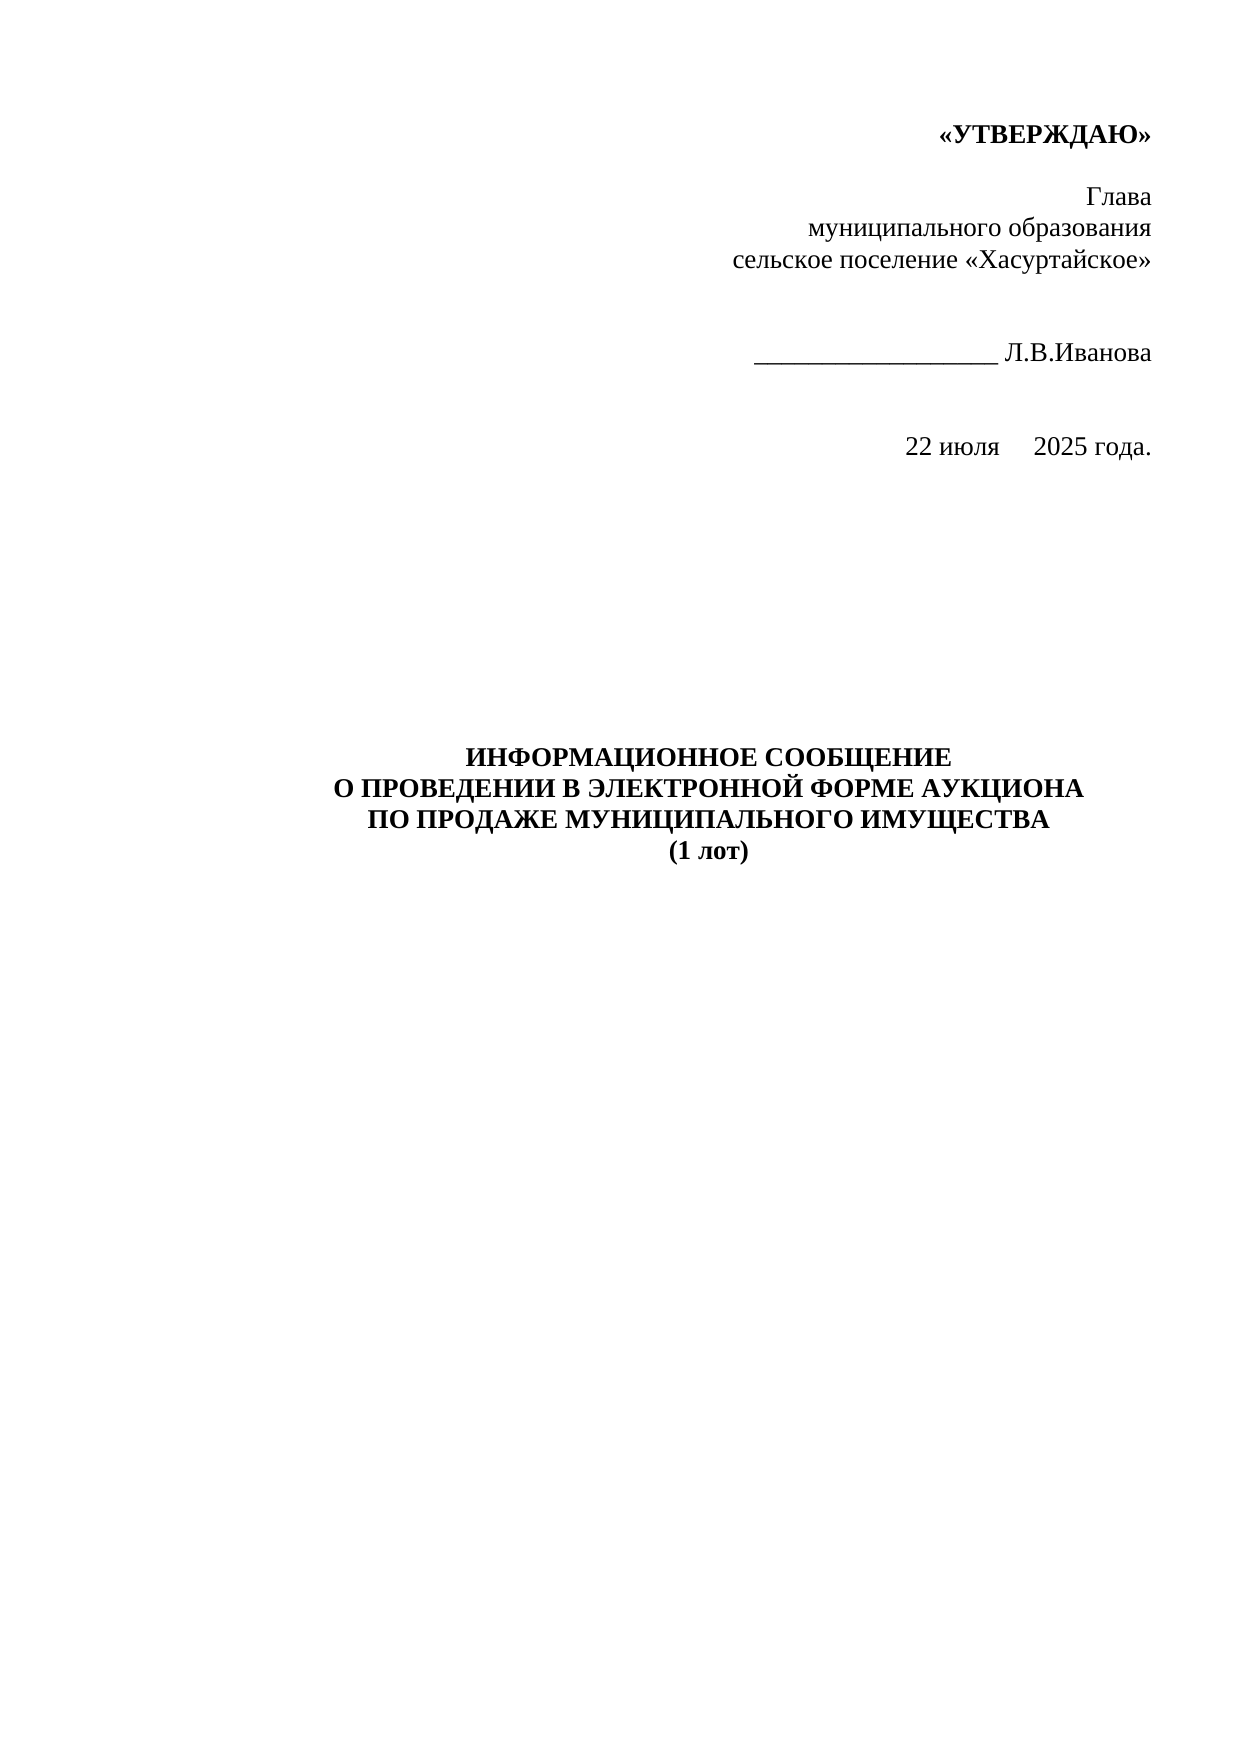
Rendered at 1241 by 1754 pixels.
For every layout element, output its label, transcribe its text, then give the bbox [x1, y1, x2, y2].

text ИНФОРМАЦИОННОЕ СООБЩЕНИЕ [177, 741, 1152, 772]
text О ПРОВЕДЕНИИ В ЭЛЕКТРОННОЙ ФОРМЕ АУКЦИОНА [177, 772, 1152, 803]
text (1 лот) [177, 834, 1152, 866]
text __________________ Л.В.Иванова [177, 336, 1152, 367]
text 22 июля 2025 года. [177, 429, 1152, 461]
text Глава [177, 180, 1152, 212]
text муниципального образования [177, 212, 1152, 243]
text ПО ПРОДАЖЕ МУНИЦИПАЛЬНОГО ИМУЩЕСТВА [177, 803, 1152, 834]
text «УТВЕРЖДАЮ» [177, 118, 1152, 149]
text сельское поселение «Хасуртайское» [177, 243, 1152, 274]
